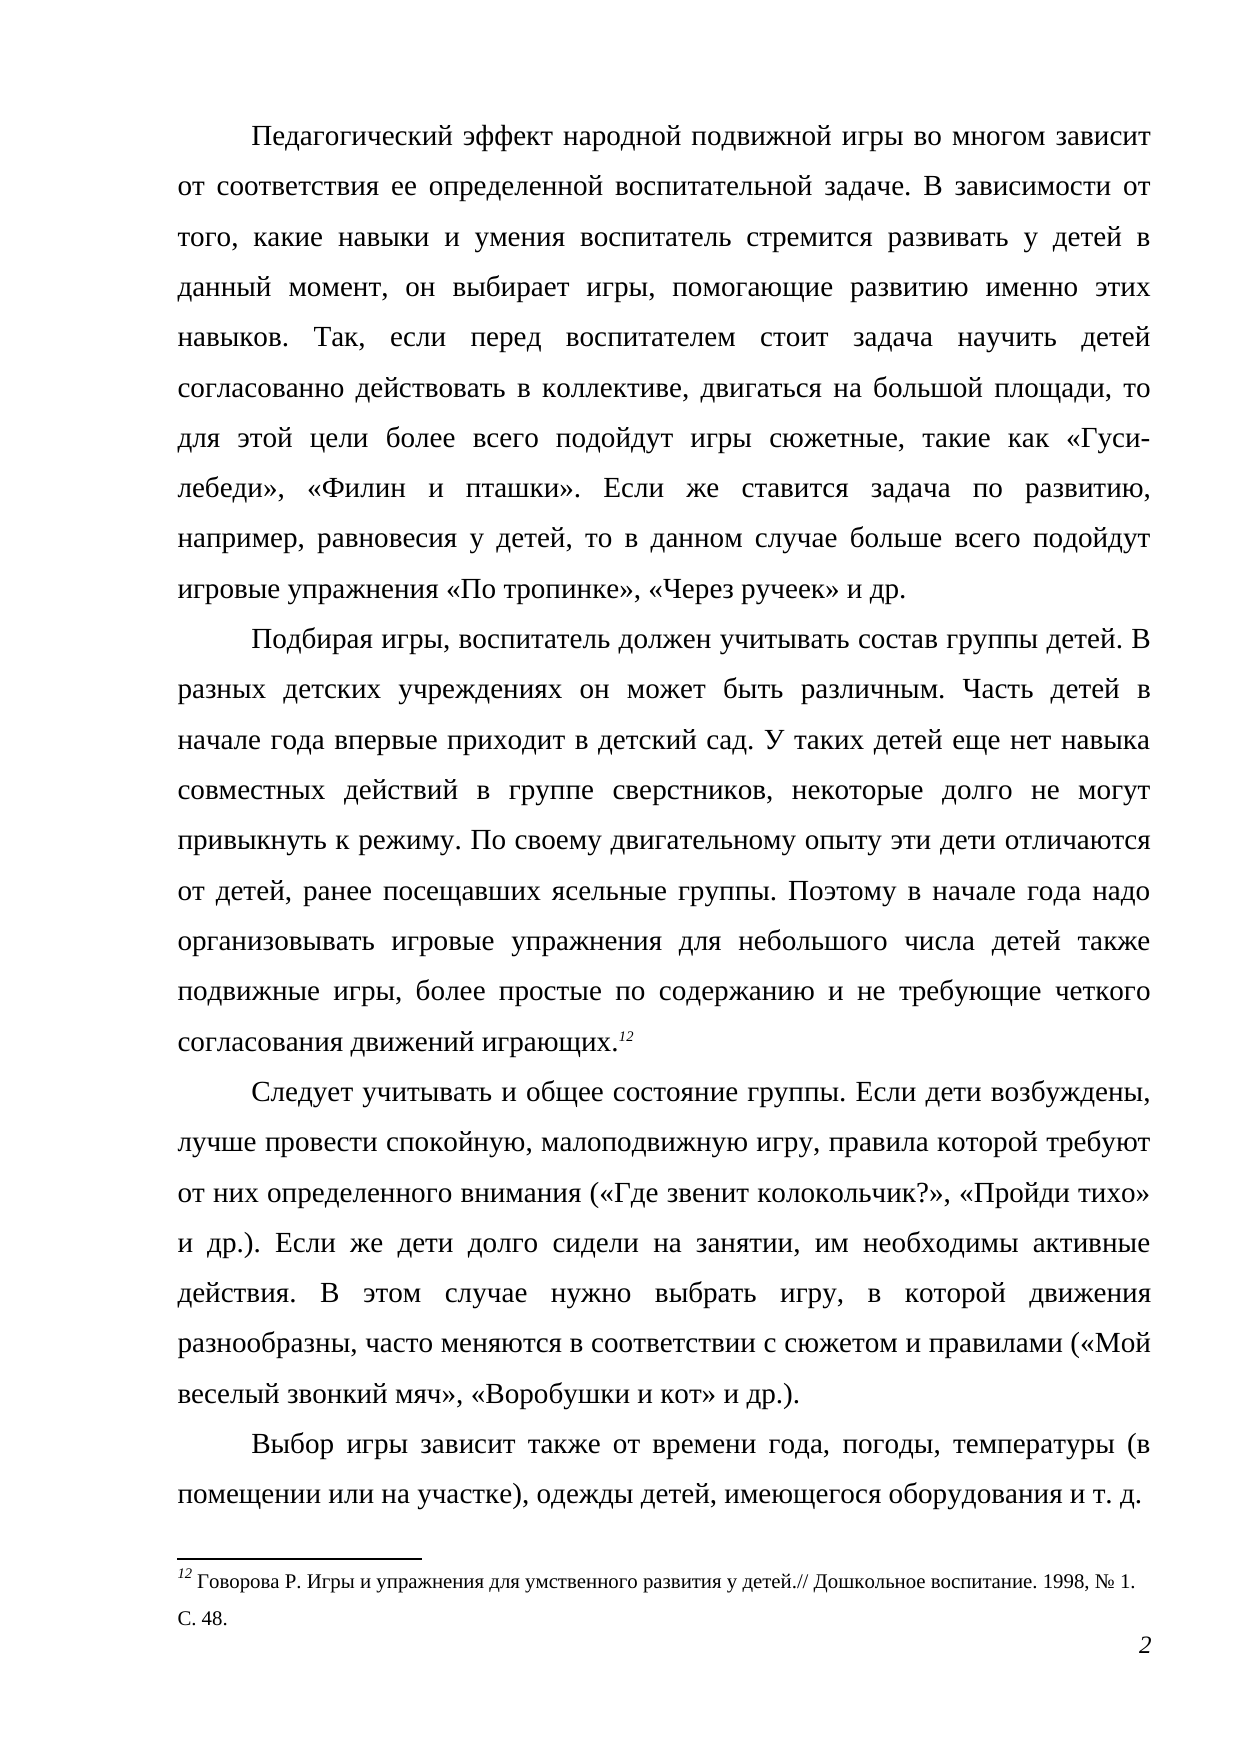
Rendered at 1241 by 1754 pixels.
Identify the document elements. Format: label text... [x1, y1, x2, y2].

text Следует учитывать и общее состояние группы. Если дети возбуждены, лучше провести спокойную, малоподвижную игру, правила которой требуют от них определенного внимания («Где звенит колокольчик?», «Пройди тихо» и др.). Если же дети долго сидели на занятии, им необходимы активные действия. В этом случае нужно выбрать игру, в которой движения разнообразны, часто меняются в соответствии с сюжетом и правилами («Мой веселый звонкий мяч», «Воробушки и кот» и др.). [177, 1074, 1152, 1409]
text Подбирая игры, воспитатель должен учитывать состав группы детей. В разных детских учреждениях он может быть различным. Часть детей в начале года впервые приходит в детский сад. У таких детей еще нет навыка совместных действий в группе сверстников, некоторые долго не могут привыкнуть к режиму. По своему двигательному опыту эти дети отличаются от детей, ранее посещавших ясельные группы. Поэтому в начале года надо организовывать игровые упражнения для небольшого числа детей также подвижные игры, более простые по содержанию и не требующие четкого согласования движений играющих. [177, 621, 1152, 1057]
text Педагогический эффект народной подвижной игры во многом зависит от соответствия ее определенной воспитательной задаче. В зависимости от того, какие навыки и умения воспитатель стремится развивать у детей в данный момент, он выбирает игры, помогающие развитию именно этих навыков. Так, если перед воспитателем стоит задача научить детей согласованно действовать в коллективе, двигаться на большой площади, то для этой цели более всего подойдут игры сюжетные, такие как «Гуси-лебеди», «Филин и пташки». Если же ставится задача по развитию, например, равновесия у детей, то в данном случае больше всего подойдут игровые упражнения «По тропинке», «Через ручеек» и др. [177, 118, 1152, 604]
text Выбор игры зависит также от времени года, погоды, температуры (в помещении или на участке), одежды детей, имеющегося оборудования и т. д. [177, 1426, 1152, 1510]
